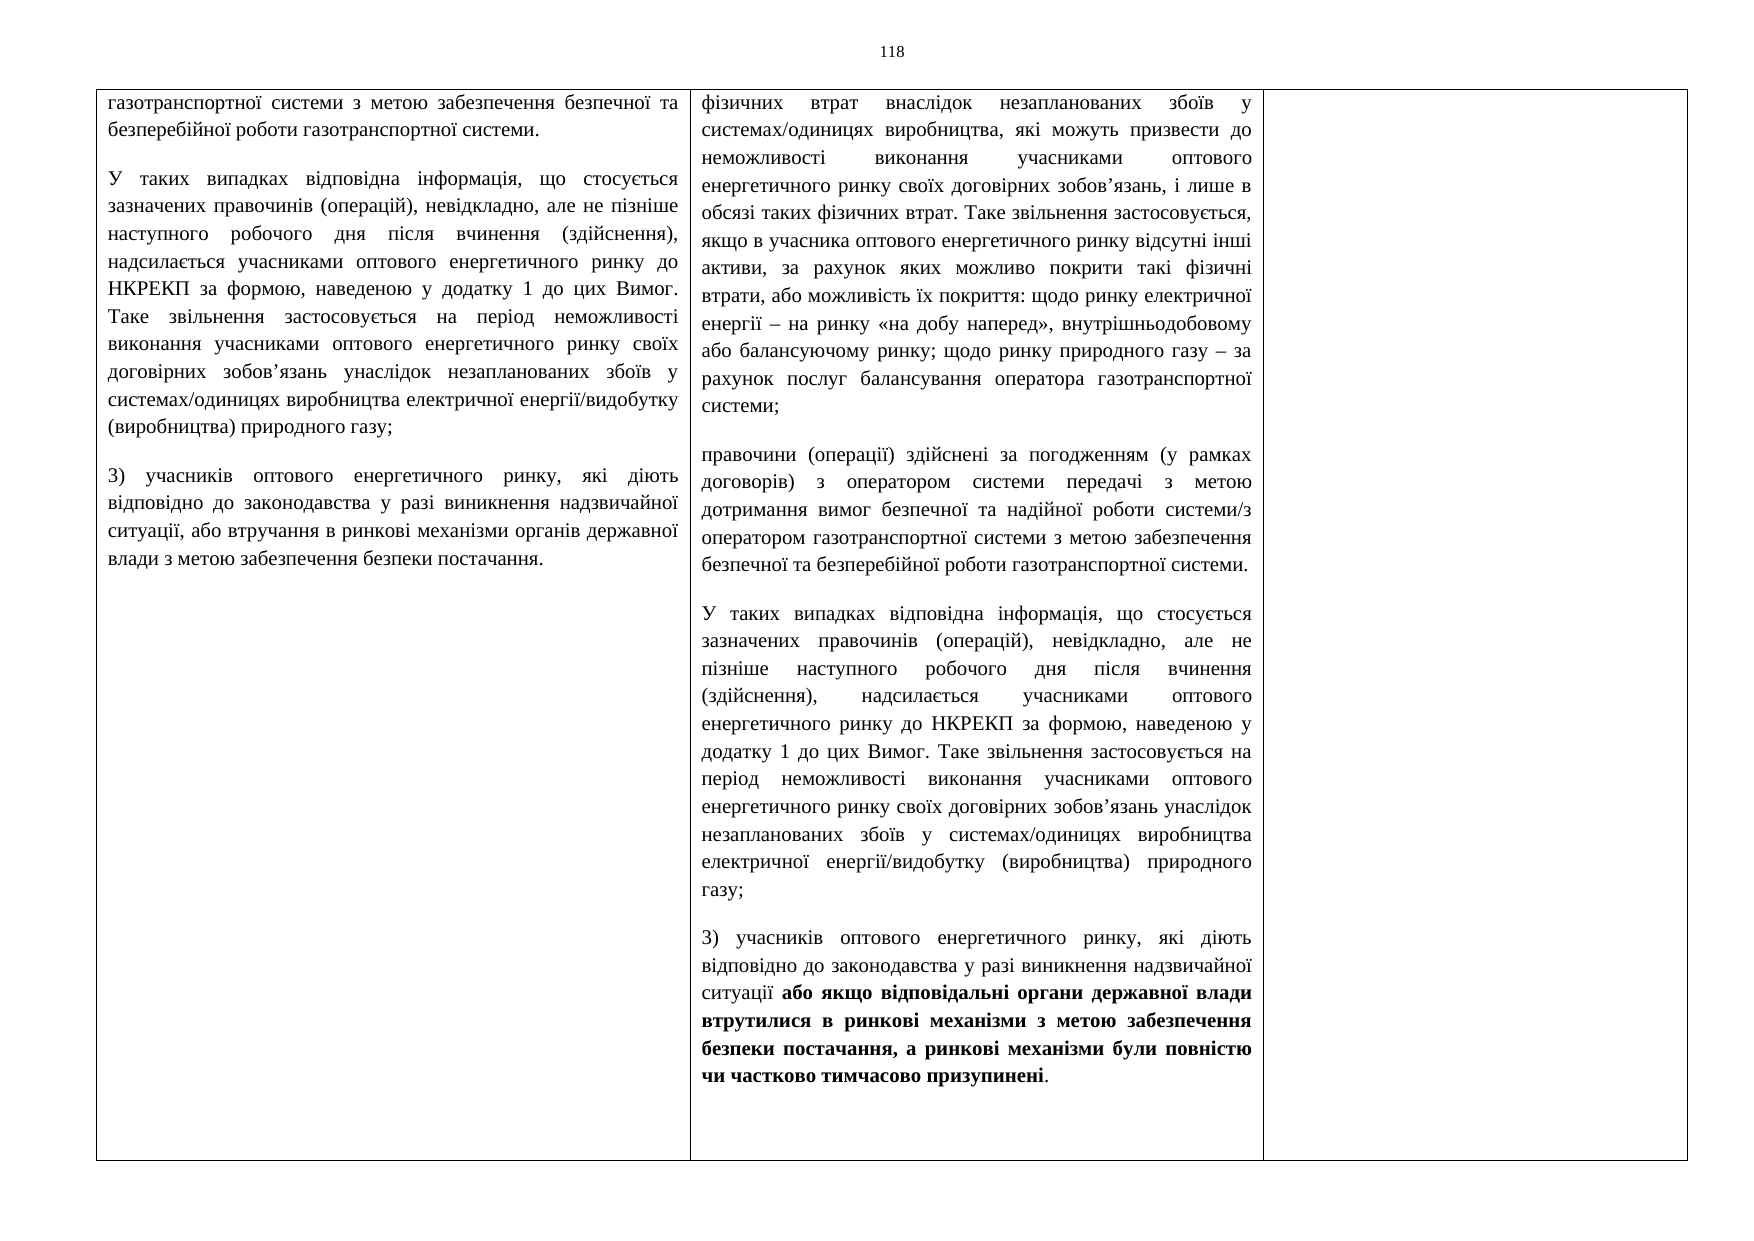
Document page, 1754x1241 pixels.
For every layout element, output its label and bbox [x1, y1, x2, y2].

table_cell [1264, 90, 1687, 1160]
table_cell [97, 90, 690, 1160]
table_cell [691, 90, 1263, 1160]
